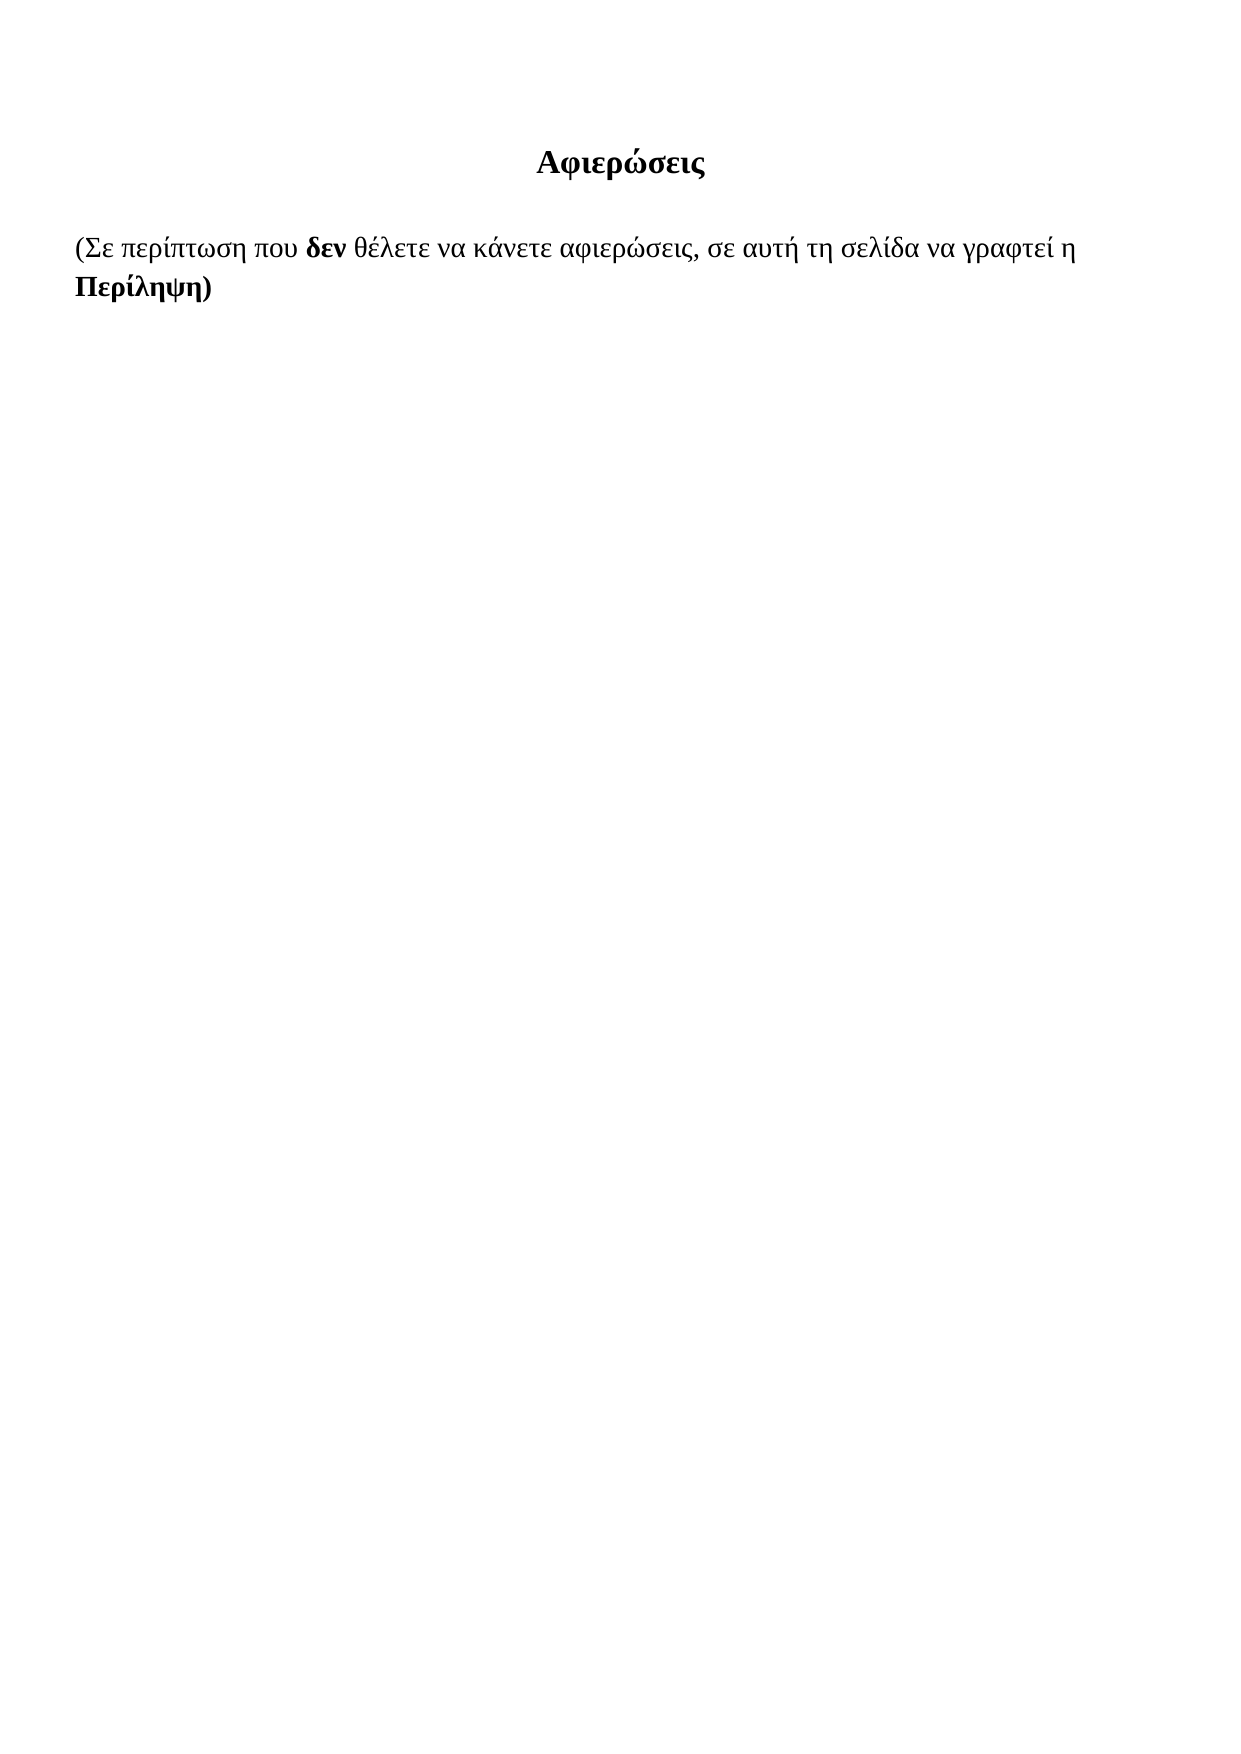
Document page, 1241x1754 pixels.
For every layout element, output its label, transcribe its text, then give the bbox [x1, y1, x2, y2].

text Αφιερώσεις [75, 142, 1165, 181]
text (Σε περίπτωση που δεν θέλετε να κάνετε αφιερώσεις, σε αυτή τη σελίδα να γραφτεί η Περίληψη) [75, 230, 1165, 302]
